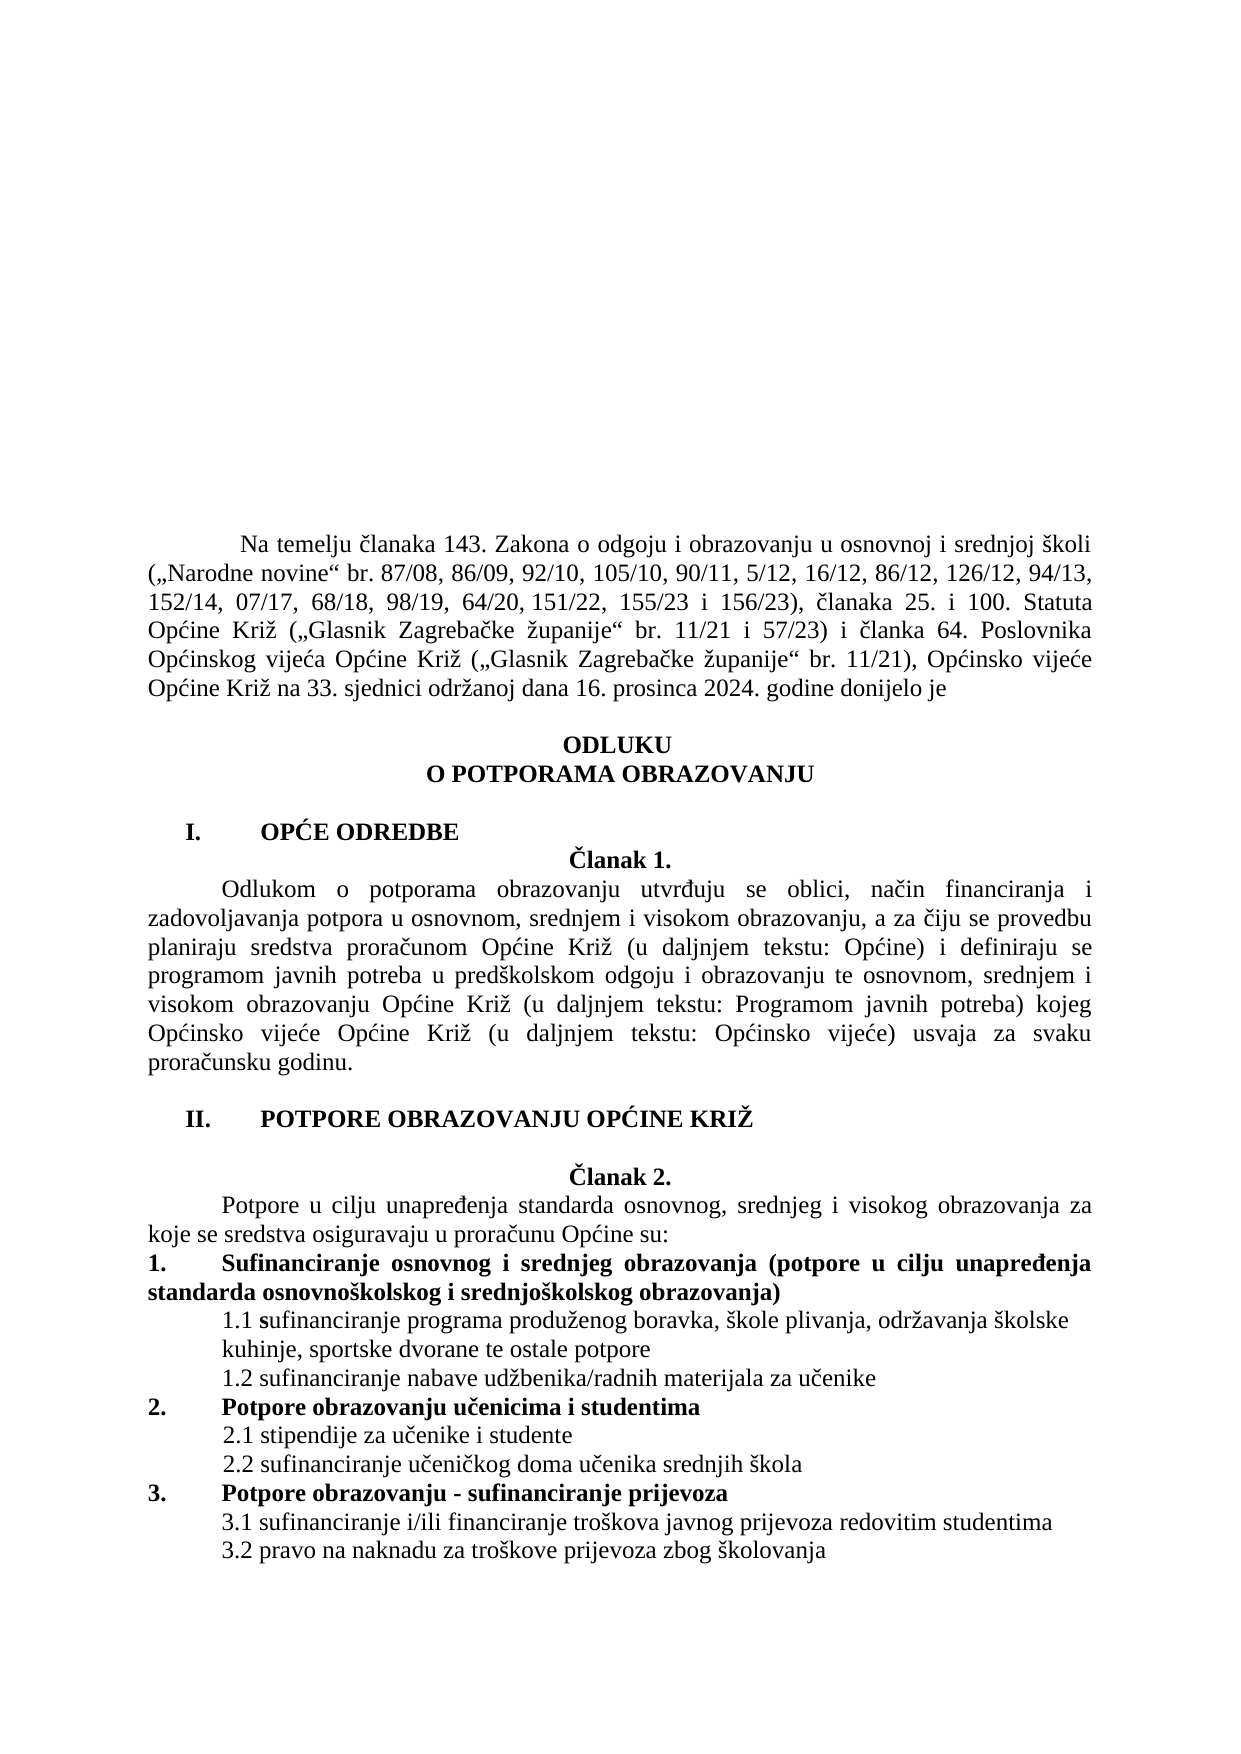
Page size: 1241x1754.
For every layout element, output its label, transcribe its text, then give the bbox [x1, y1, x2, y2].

list Potpore obrazovanju - sufinanciranje prijevoza [148, 1478, 1093, 1507]
list Sufinanciranje osnovnog i srednjeg obrazovanja (potpore u cilju unapređenja standarda osnovnoškolskog i srednjoškolskog obrazovanja) [148, 1248, 1093, 1305]
text 3.1 sufinanciranje i/ili financiranje troškova javnog prijevoza redovitim studentima [148, 1507, 1093, 1535]
text kuhinje, sportske dvorane te ostale potpore [222, 1334, 1093, 1363]
text Članak 2. [148, 1162, 1093, 1190]
text Odlukom o potporama obrazovanju utvrđuju se oblici, način financiranja i zadovoljavanja potpora u osnovnom, srednjem i visokom obrazovanju, a za čiju se provedbu planiraju sredstva proračunom Općine Križ (u daljnjem tekstu: Općine) i definiraju se programom javnih potreba u predškolskom odgoju i obrazovanju te osnovnom, srednjem i visokom obrazovanju Općine Križ (u daljnjem tekstu: Programom javnih potreba) kojeg Općinsko vijeće Općine Križ (u daljnjem tekstu: Općinsko vijeće) usvaja za svaku proračunsku godinu. [148, 874, 1093, 1075]
text 2.1 stipendije za učenike i studente [223, 1420, 1093, 1449]
text 3.2 pravo na naknadu za troškove prijevoza zbog školovanja [221, 1535, 1093, 1564]
list sufinanciranje programa produženog boravka, škole plivanja, održavanja školske [222, 1305, 1093, 1334]
list OPĆE ODREDBE [185, 817, 1093, 845]
text ODLUKU O POTPORAMA OBRAZOVANJU [148, 730, 1093, 788]
text Na temelju članaka 143. Zakona o odgoju i obrazovanju u osnovnoj i srednjoj školi („Narodne novine“ br. 87/08, 86/09, 92/10, 105/10, 90/11, 5/12, 16/12, 86/12, 126/12, 94/13, 152/14, 07/17, 68/18, 98/19, 64/20, 151/22, 155/23 i 156/23), članaka 25. i 100. Statuta Općine Križ („Glasnik Zagrebačke županije“ br. 11/21 i 57/23) i članka 64. Poslovnika Općinskog vijeća Općine Križ („Glasnik Zagrebačke županije“ br. 11/21), Općinsko vijeće Općine Križ na 33. sjednici održanoj dana 16. prosinca 2024. godine donijelo je [148, 529, 1093, 702]
text Potpore u cilju unapređenja standarda osnovnog, srednjeg i visokog obrazovanja za koje se sredstva osiguravaju u proračunu Općine su: [148, 1190, 1093, 1248]
list sufinanciranje nabave udžbenika/radnih materijala za učenike [222, 1363, 1093, 1392]
text Članak 1. [148, 845, 1093, 874]
list POTPORE OBRAZOVANJU OPĆINE KRIŽ [185, 1104, 1093, 1133]
list sufinanciranje učeničkog doma učenika srednjih škola [223, 1449, 1093, 1478]
list Potpore obrazovanju učenicima i studentima [148, 1392, 1093, 1420]
